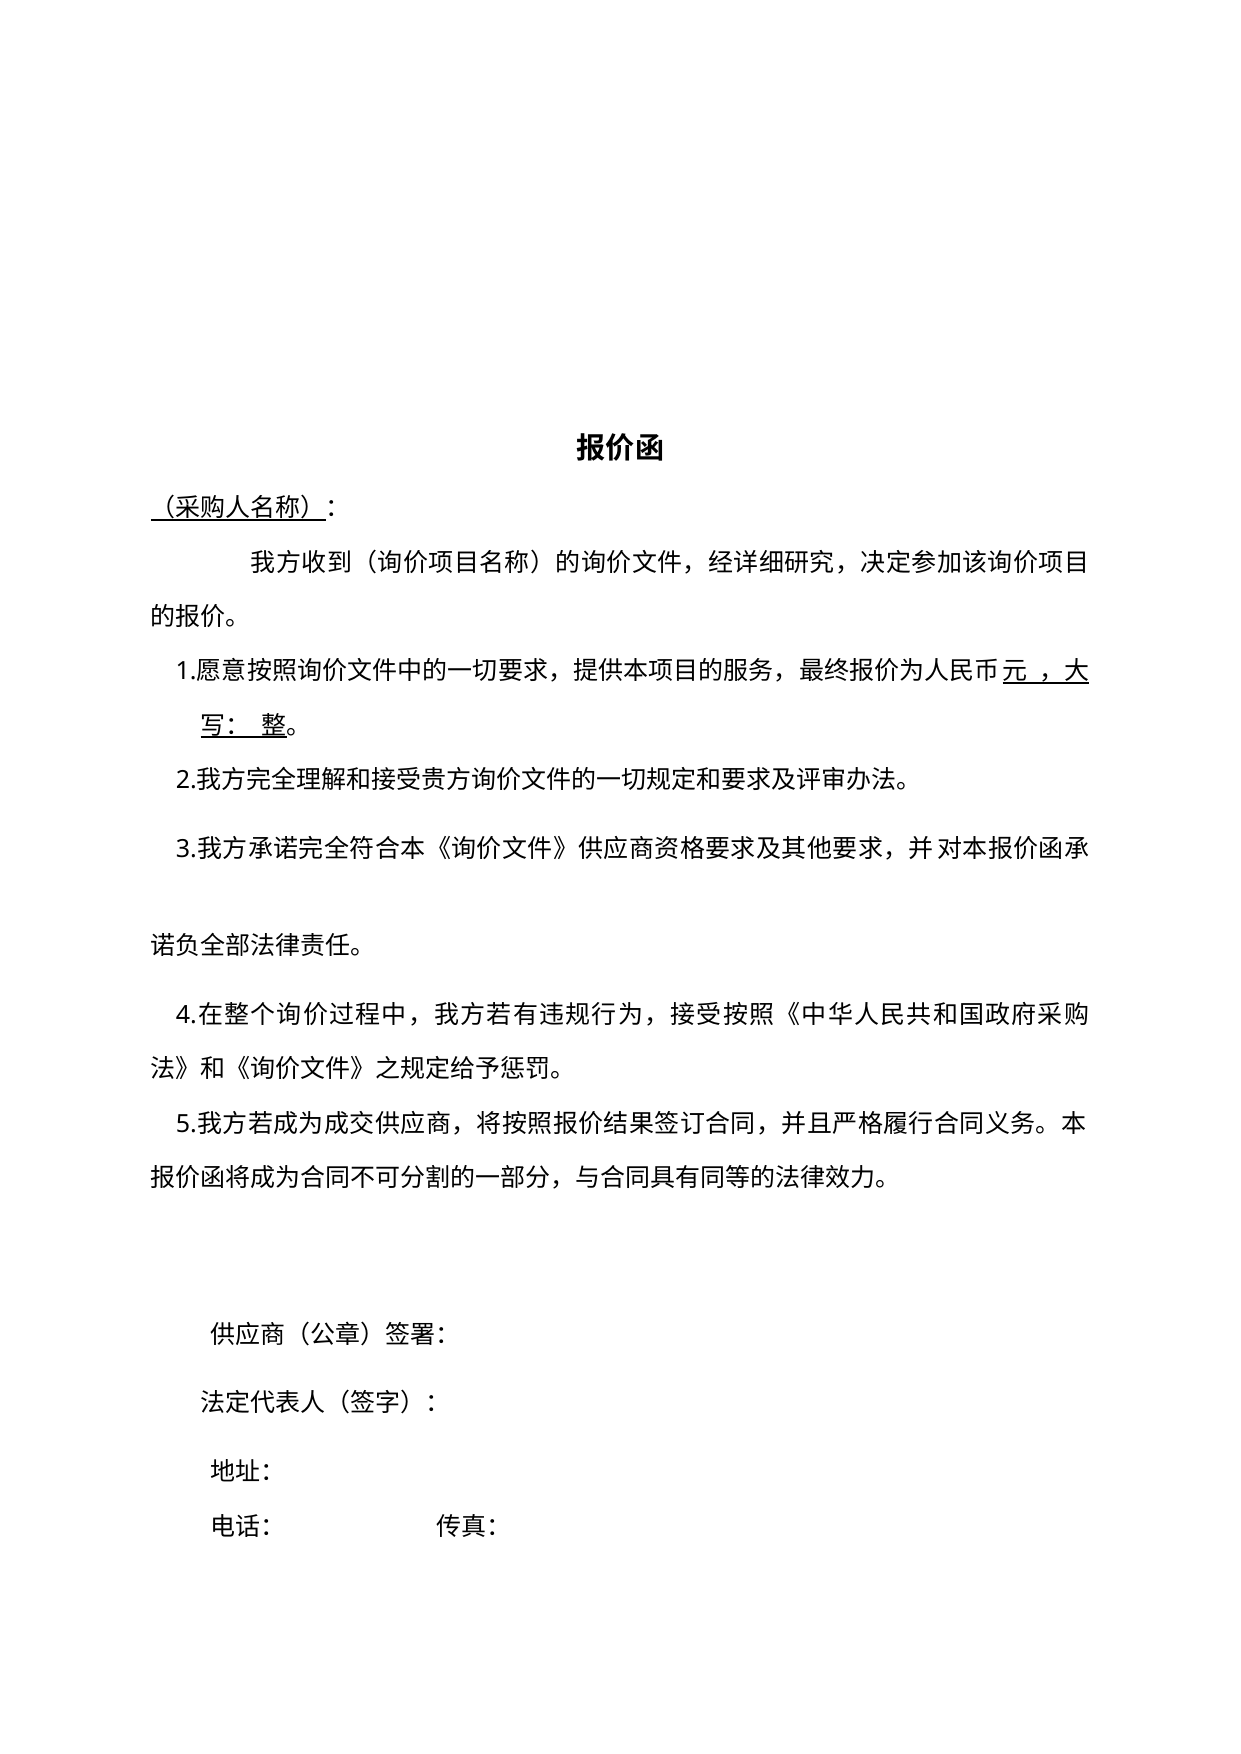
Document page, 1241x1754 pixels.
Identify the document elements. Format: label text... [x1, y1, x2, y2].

text 供应商（公章）签署： [151, 1314, 1089, 1350]
text 地址： [151, 1452, 1089, 1488]
text 4.在整个询价过程中，我方若有违规行为，接受按照《中华人民共和国政府采购法》和《询价文件》之规定给予惩罚。 [151, 994, 1089, 1085]
text 我方收到（询价项目名称）的询价文件，经详细研究，决定参加该询价项目的报价。 [151, 542, 1089, 633]
text 法定代表人（签字）： [151, 1368, 1089, 1433]
text 电话： 传真： [151, 1506, 1089, 1542]
text 5.我方若成为成交供应商，将按照报价结果签订合同，并且严格履行合同义务。本报价函将成为合同不可分割的一部分，与合同具有同等的法律效力。 [151, 1103, 1089, 1194]
text （采购人名称）： [151, 488, 1089, 524]
text 报价函 [151, 424, 1089, 466]
text 1.愿意按照询价文件中的一切要求，提供本项目的服务，最终报价为人民币元 ，大写： 整。 [175, 651, 1089, 741]
text 3.我方承诺完全符合本《询价文件》供应商资格要求及其他要求，并对本报价函承诺负全部法律责任。 [151, 814, 1089, 976]
text 2.我方完全理解和接受贵方询价文件的一切规定和要求及评审办法。 [151, 759, 1089, 796]
